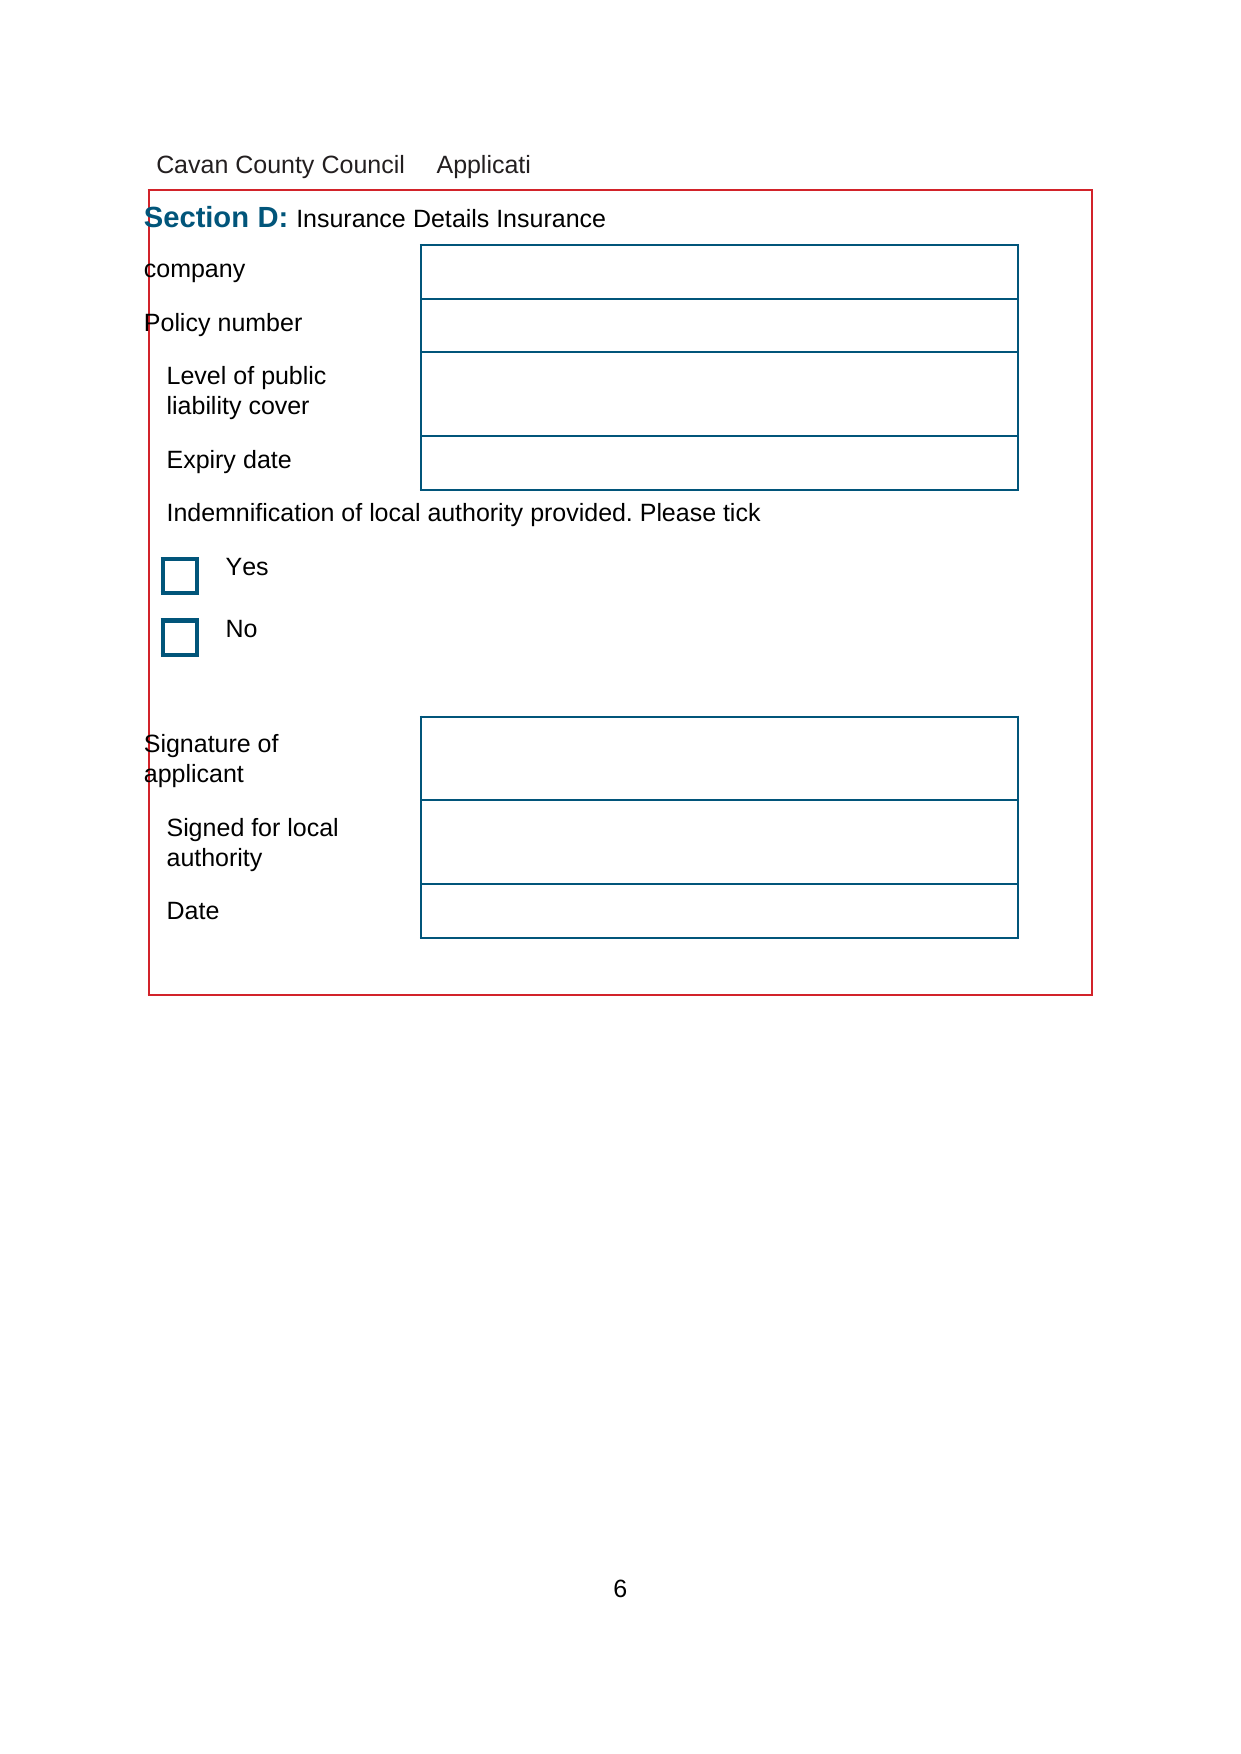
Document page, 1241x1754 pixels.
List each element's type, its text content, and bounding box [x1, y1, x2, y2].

text Policy number [144, 308, 1096, 336]
text Expiry date [166, 445, 1096, 473]
text No [144, 614, 339, 642]
text Signature of [144, 729, 1096, 758]
text applicant [144, 759, 1096, 788]
text Indemnification of local authority provided. Please tick [166, 498, 1096, 527]
text authority Date [166, 843, 313, 925]
text Level of public liability cover [166, 361, 326, 420]
text Signed for local [166, 813, 1096, 842]
text Section D: Insurance Details Insurance company [144, 200, 618, 282]
text Yes [225, 552, 1096, 581]
